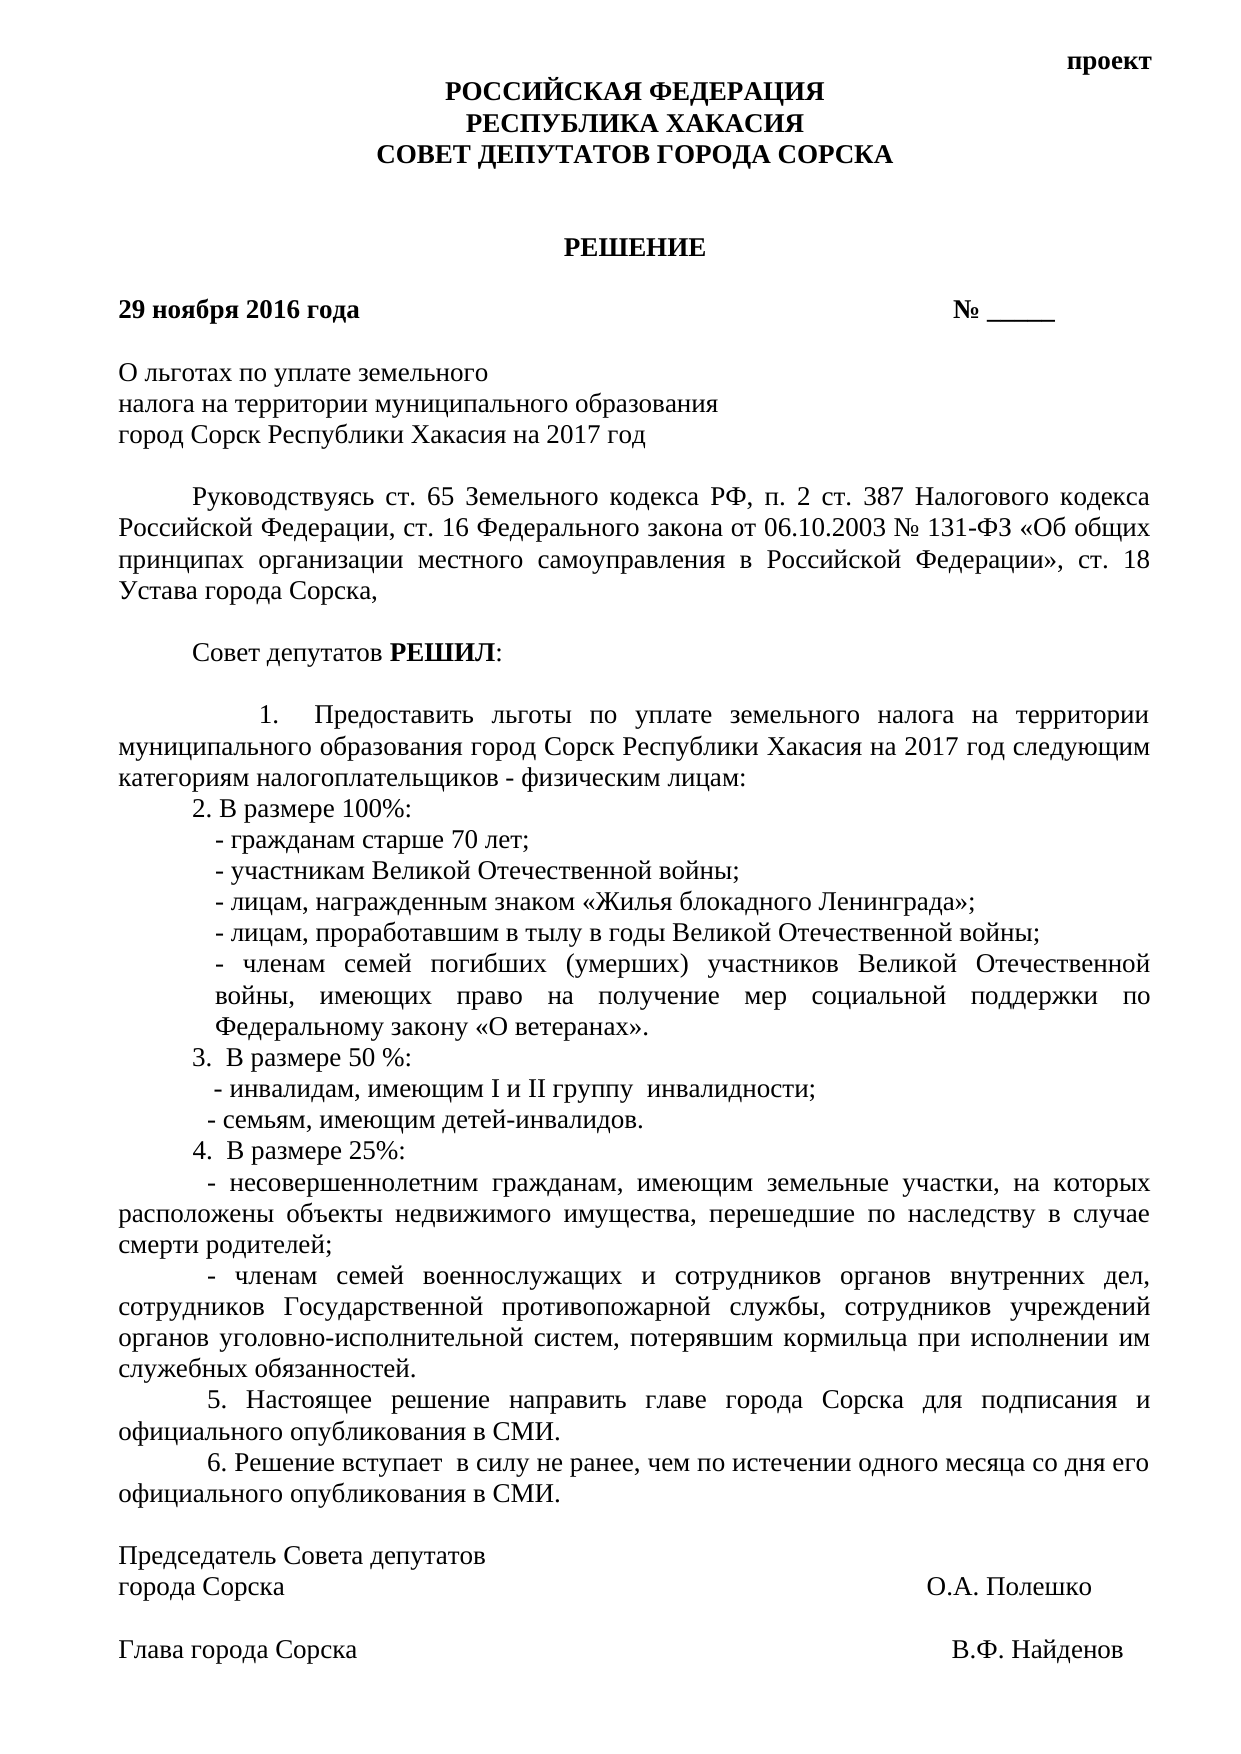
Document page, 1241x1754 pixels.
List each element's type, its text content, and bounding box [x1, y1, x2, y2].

text - участникам Великой Отечественной войны; [215, 854, 1152, 885]
text 4. В размере 25%: [118, 1134, 1152, 1166]
text 29 ноября 2016 года № _____ [118, 293, 1152, 325]
text 1. Предоставить льготы по уплате земельного налога на территории муниципального образования город Сорск Республики Хакасия на 2017 год следующим категориям налогоплательщиков - физическим лицам: [118, 698, 1152, 792]
text Совет депутатов РЕШИЛ: [118, 636, 1152, 667]
text РЕШЕНИЕ [118, 231, 1152, 262]
text - лицам, награжденным знаком «Жилья блокадного Ленинграда»; [215, 885, 1152, 916]
text город Сорск Республики Хакасия на 2017 год [118, 418, 1152, 449]
text Председатель Совета депутатов [118, 1539, 1152, 1571]
text 5. Настоящее решение направить главе города Сорска для подписания и официального опубликования в СМИ. [118, 1384, 1152, 1446]
text - лицам, проработавшим в тылу в годы Великой Отечественной войны; [215, 916, 1152, 948]
text РОССИЙСКАЯ ФЕДЕРАЦИЯ [118, 76, 1152, 107]
text Руководствуясь ст. 65 Земельного кодекса РФ, п. 2 ст. 387 Налогового кодекса Российской Федерации, ст. 16 Федерального закона от 06.10.2003 № 131-ФЗ «Об общих принципах организации местного самоуправления в Российской Федерации», ст. 18 Устава города Сорска, [118, 480, 1152, 605]
text РЕСПУБЛИКА ХАКАСИЯ [118, 107, 1152, 138]
text - инвалидам, имеющим I и II группу инвалидности; [118, 1072, 1152, 1103]
text - несовершеннолетним гражданам, имеющим земельные участки, на которых расположены объекты недвижимого имущества, перешедшие по наследству в случае смерти родителей; [118, 1166, 1152, 1259]
text налога на территории муниципального образования [118, 387, 1152, 418]
text 3. В размере 50 %: [118, 1041, 1152, 1072]
text - членам семей погибших (умерших) участников Великой Отечественной войны, имеющих право на получение мер социальной поддержки по Федеральному закону «О ветеранах». [215, 948, 1152, 1041]
text О льготах по уплате земельного [118, 356, 1152, 387]
text 6. Решение вступает в силу не ранее, чем по истечении одного месяца со дня его официального опубликования в СМИ. [118, 1446, 1152, 1508]
text 2. В размере 100%: [118, 792, 1152, 823]
text - гражданам старше 70 лет; [215, 823, 1152, 854]
text проект [118, 44, 1152, 76]
text Глава города Сорска В.Ф. Найденов [118, 1633, 1152, 1664]
text СОВЕТ ДЕПУТАТОВ ГОРОДА СОРСКА [118, 138, 1152, 169]
text - семьям, имеющим детей-инвалидов. [118, 1103, 1152, 1134]
text - членам семей военнослужащих и сотрудников органов внутренних дел, сотрудников Государственной противопожарной службы, сотрудников учреждений органов уголовно-исполнительной систем, потерявшим кормильца при исполнении им служебных обязанностей. [118, 1259, 1152, 1384]
text города Сорска О.А. Полешко [118, 1571, 1152, 1602]
